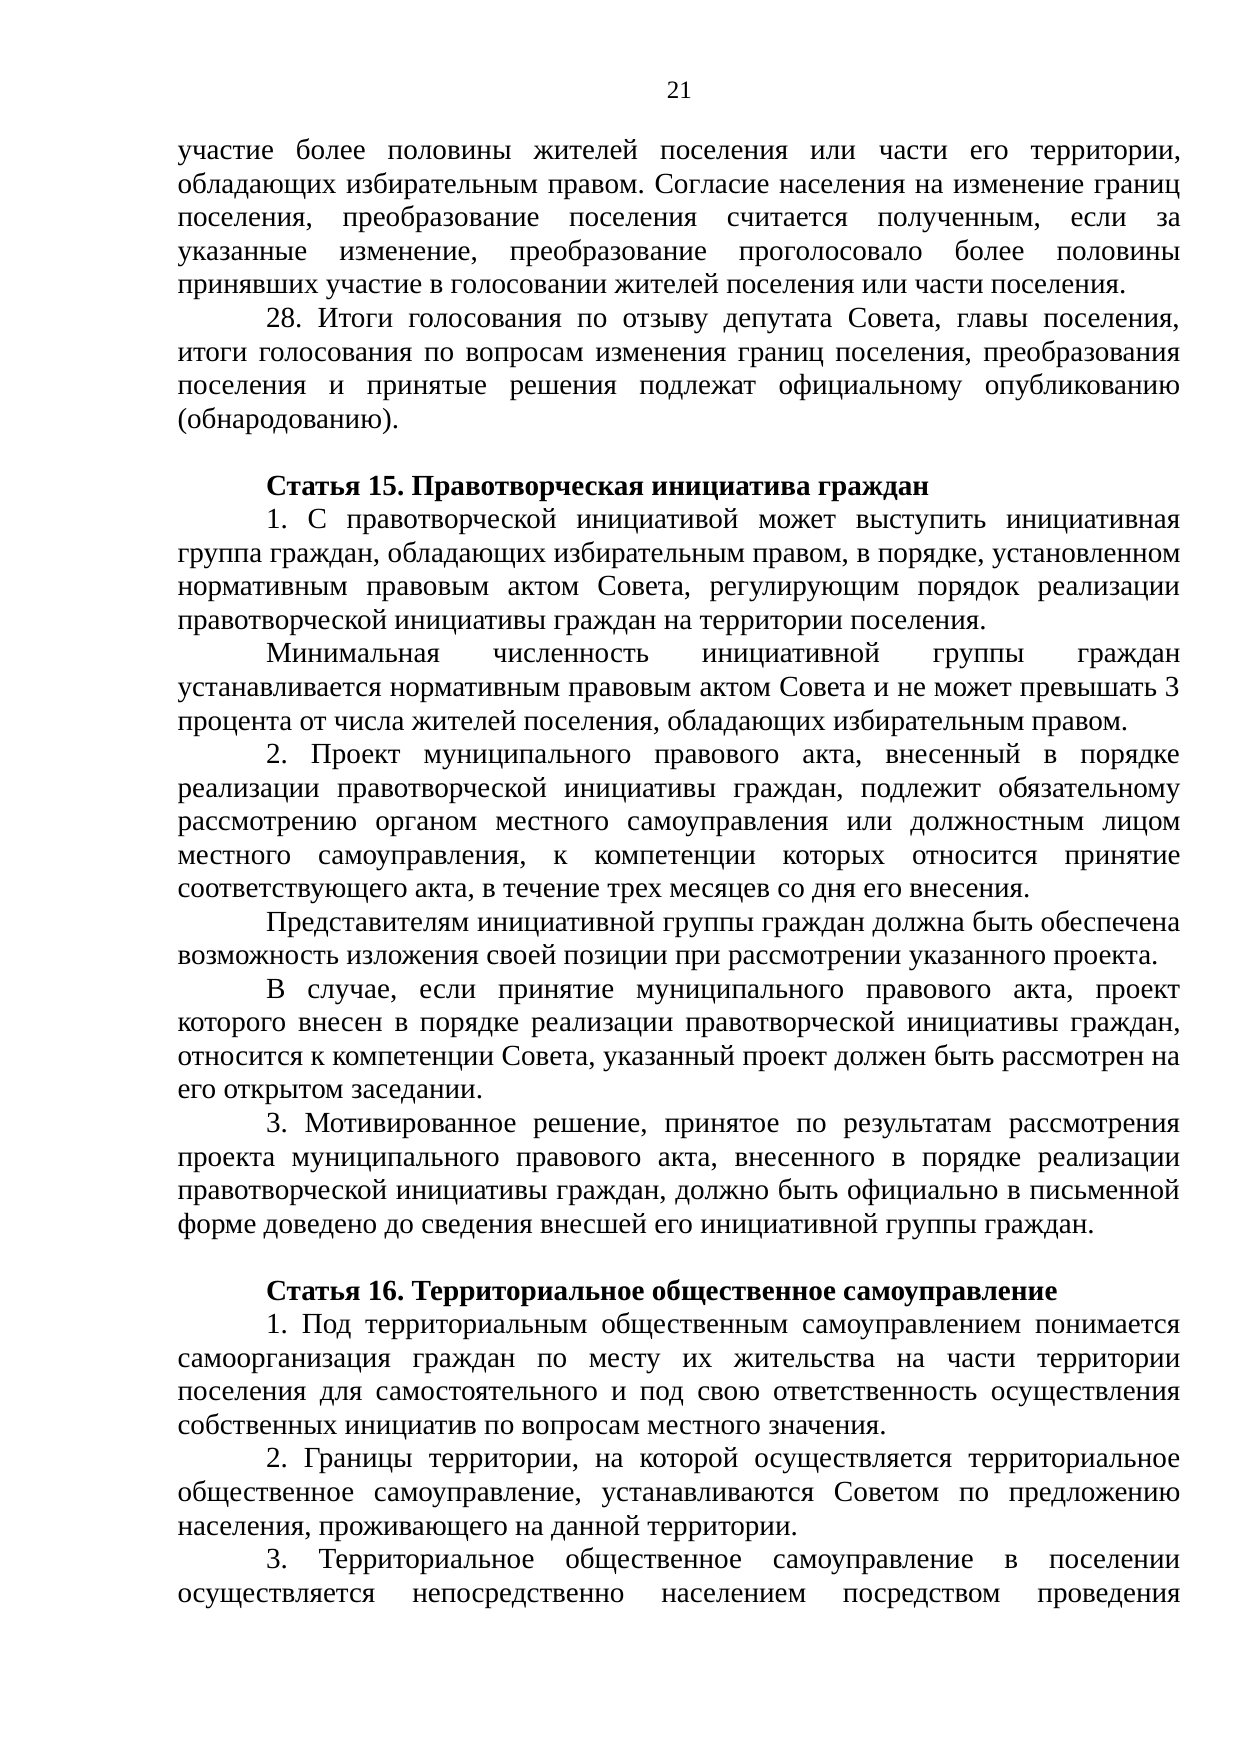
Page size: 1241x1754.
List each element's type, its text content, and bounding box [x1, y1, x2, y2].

text 1. Под территориальным общественным самоуправлением понимается самоорганизация граждан по месту их жительства на части территории поселения для самостоятельного и под свою ответственность осуществления собственных инициатив по вопросам местного значения. [177, 1306, 1181, 1441]
text 1. С правотворческой инициативой может выступить инициативная группа граждан, обладающих избирательным правом, в порядке, установленном нормативным правовым актом Совета, регулирующим порядок реализации правотворческой инициативы граждан на территории поселения. [177, 501, 1181, 636]
text Представителям инициативной группы граждан должна быть обеспечена возможность изложения своей позиции при рассмотрении указанного проекта. [177, 904, 1181, 971]
subtitle Статья 15. Правотворческая инициатива граждан [177, 468, 1181, 501]
text Минимальная численность инициативной группы граждан устанавливается нормативным правовым актом Совета и не может превышать 3 процента от числа жителей поселения, обладающих избирательным правом. [177, 636, 1181, 736]
text 28. Итоги голосования по отзыву депутата Совета, главы поселения, итоги голосования по вопросам изменения границ поселения, преобразования поселения и принятые решения подлежат официальному опубликованию (обнародованию). [177, 300, 1181, 434]
text 2. Проект муниципального правового акта, внесенный в порядке реализации правотворческой инициативы граждан, подлежит обязательному рассмотрению органом местного самоуправления или должностным лицом местного самоуправления, к компетенции которых относится принятие соответствующего акта, в течение трех месяцев со дня его внесения. [177, 736, 1181, 904]
text 2. Границы территории, на которой осуществляется территориальное общественное самоуправление, устанавливаются Советом по предложению населения, проживающего на данной территории. [177, 1441, 1181, 1541]
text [177, 1541, 1181, 1608]
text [177, 132, 1181, 300]
text В случае, если принятие муниципального правового акта, проект которого внесен в порядке реализации правотворческой инициативы граждан, относится к компетенции Совета, указанный проект должен быть рассмотрен на его открытом заседании. [177, 971, 1181, 1105]
text 3. Мотивированное решение, принятое по результатам рассмотрения проекта муниципального правового акта, внесенного в порядке реализации правотворческой инициативы граждан, должно быть официально в письменной форме доведено до сведения внесшей его инициативной группы граждан. [177, 1105, 1181, 1239]
subtitle Статья 16. Территориальное общественное самоуправление [177, 1273, 1181, 1306]
